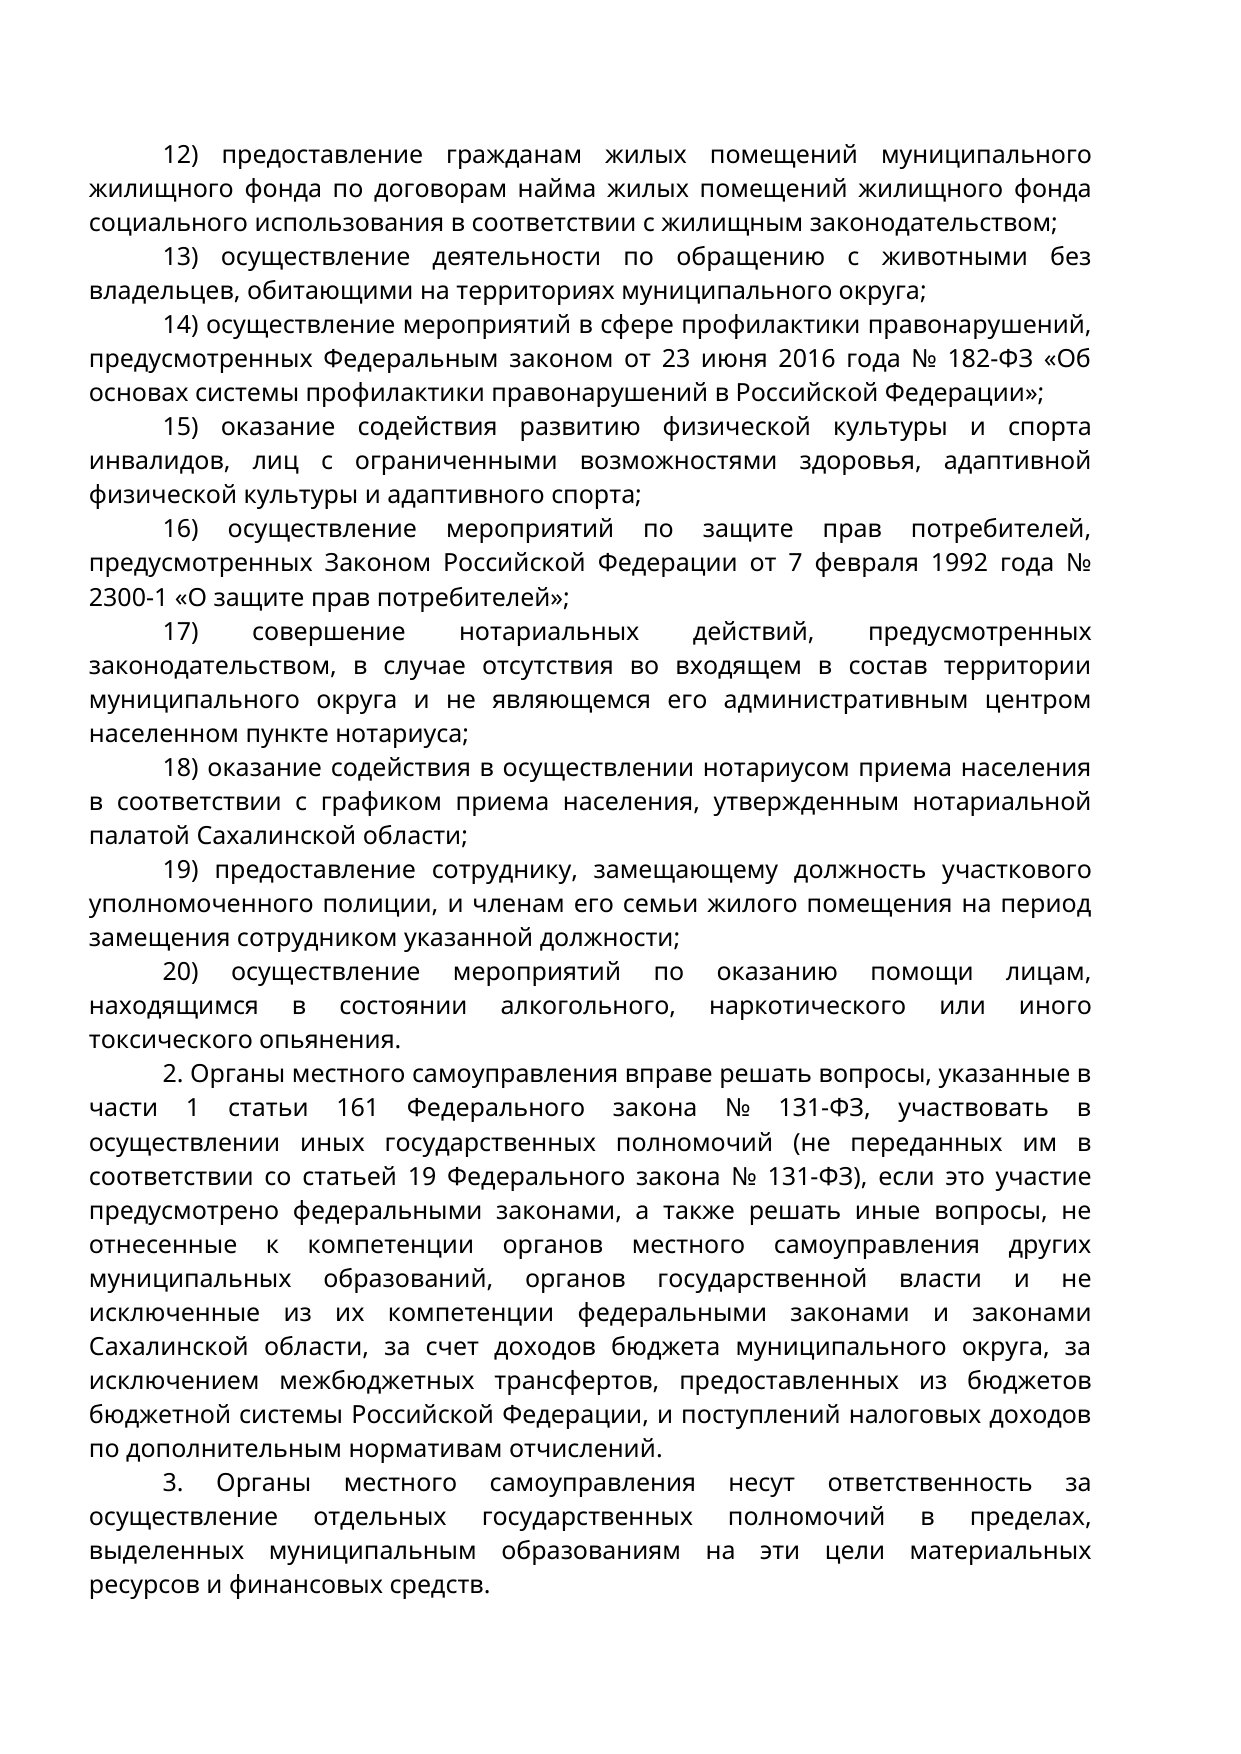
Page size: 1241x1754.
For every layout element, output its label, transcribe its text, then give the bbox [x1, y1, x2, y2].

text 16) осуществление мероприятий по защите прав потребителей, предусмотренных Законом Российской Федерации от 7 февраля 1992 года № 2300-1 «О защите прав потребителей»; [89, 511, 1092, 613]
text 14) осуществление мероприятий в сфере профилактики правонарушений, предусмотренных Федеральным законом от 23 июня 2016 года № 182-ФЗ «Об основах системы профилактики правонарушений в Российской Федерации»; [89, 307, 1092, 409]
text 20) осуществление мероприятий по оказанию помощи лицам, находящимся в состоянии алкогольного, наркотического или иного токсического опьянения. [89, 954, 1092, 1056]
text 12) предоставление гражданам жилых помещений муниципального жилищного фонда по договорам найма жилых помещений жилищного фонда социального использования в соответствии с жилищным законодательством; [89, 136, 1092, 238]
text 19) предоставление сотруднику, замещающему должность участкового уполномоченного полиции, и членам его семьи жилого помещения на период замещения сотрудником указанной должности; [89, 852, 1092, 954]
text 17) совершение нотариальных действий, предусмотренных законодательством, в случае отсутствия во входящем в состав территории муниципального округа и не являющемся его административным центром населенном пункте нотариуса; [89, 613, 1092, 749]
text 13) осуществление деятельности по обращению с животными без владельцев, обитающими на территориях муниципального округа; [89, 238, 1092, 307]
text 18) оказание содействия в осуществлении нотариусом приема населения в соответствии с графиком приема населения, утвержденным нотариальной палатой Сахалинской области; [89, 749, 1092, 852]
text 3. Органы местного самоуправления несут ответственность за осуществление отдельных государственных полномочий в пределах, выделенных муниципальным образованиям на эти цели материальных ресурсов и финансовых средств. [89, 1465, 1092, 1601]
text 15) оказание содействия развитию физической культуры и спорта инвалидов, лиц с ограниченными возможностями здоровья, адаптивной физической культуры и адаптивного спорта; [89, 409, 1092, 511]
text 2. Органы местного самоуправления вправе решать вопросы, указанные в части 1 статьи 161 Федерального закона № 131-ФЗ, участвовать в осуществлении иных государственных полномочий (не переданных им в соответствии со статьей 19 Федерального закона № 131-ФЗ), если это участие предусмотрено федеральными законами, а также решать иные вопросы, не отнесенные к компетенции органов местного самоуправления других муниципальных образований, органов государственной власти и не исключенные из их компетенции федеральными законами и законами Сахалинской области, за счет доходов бюджета муниципального округа, за исключением межбюджетных трансфертов, предоставленных из бюджетов бюджетной системы Российской Федерации, и поступлений налоговых доходов по дополнительным нормативам отчислений. [89, 1056, 1092, 1465]
